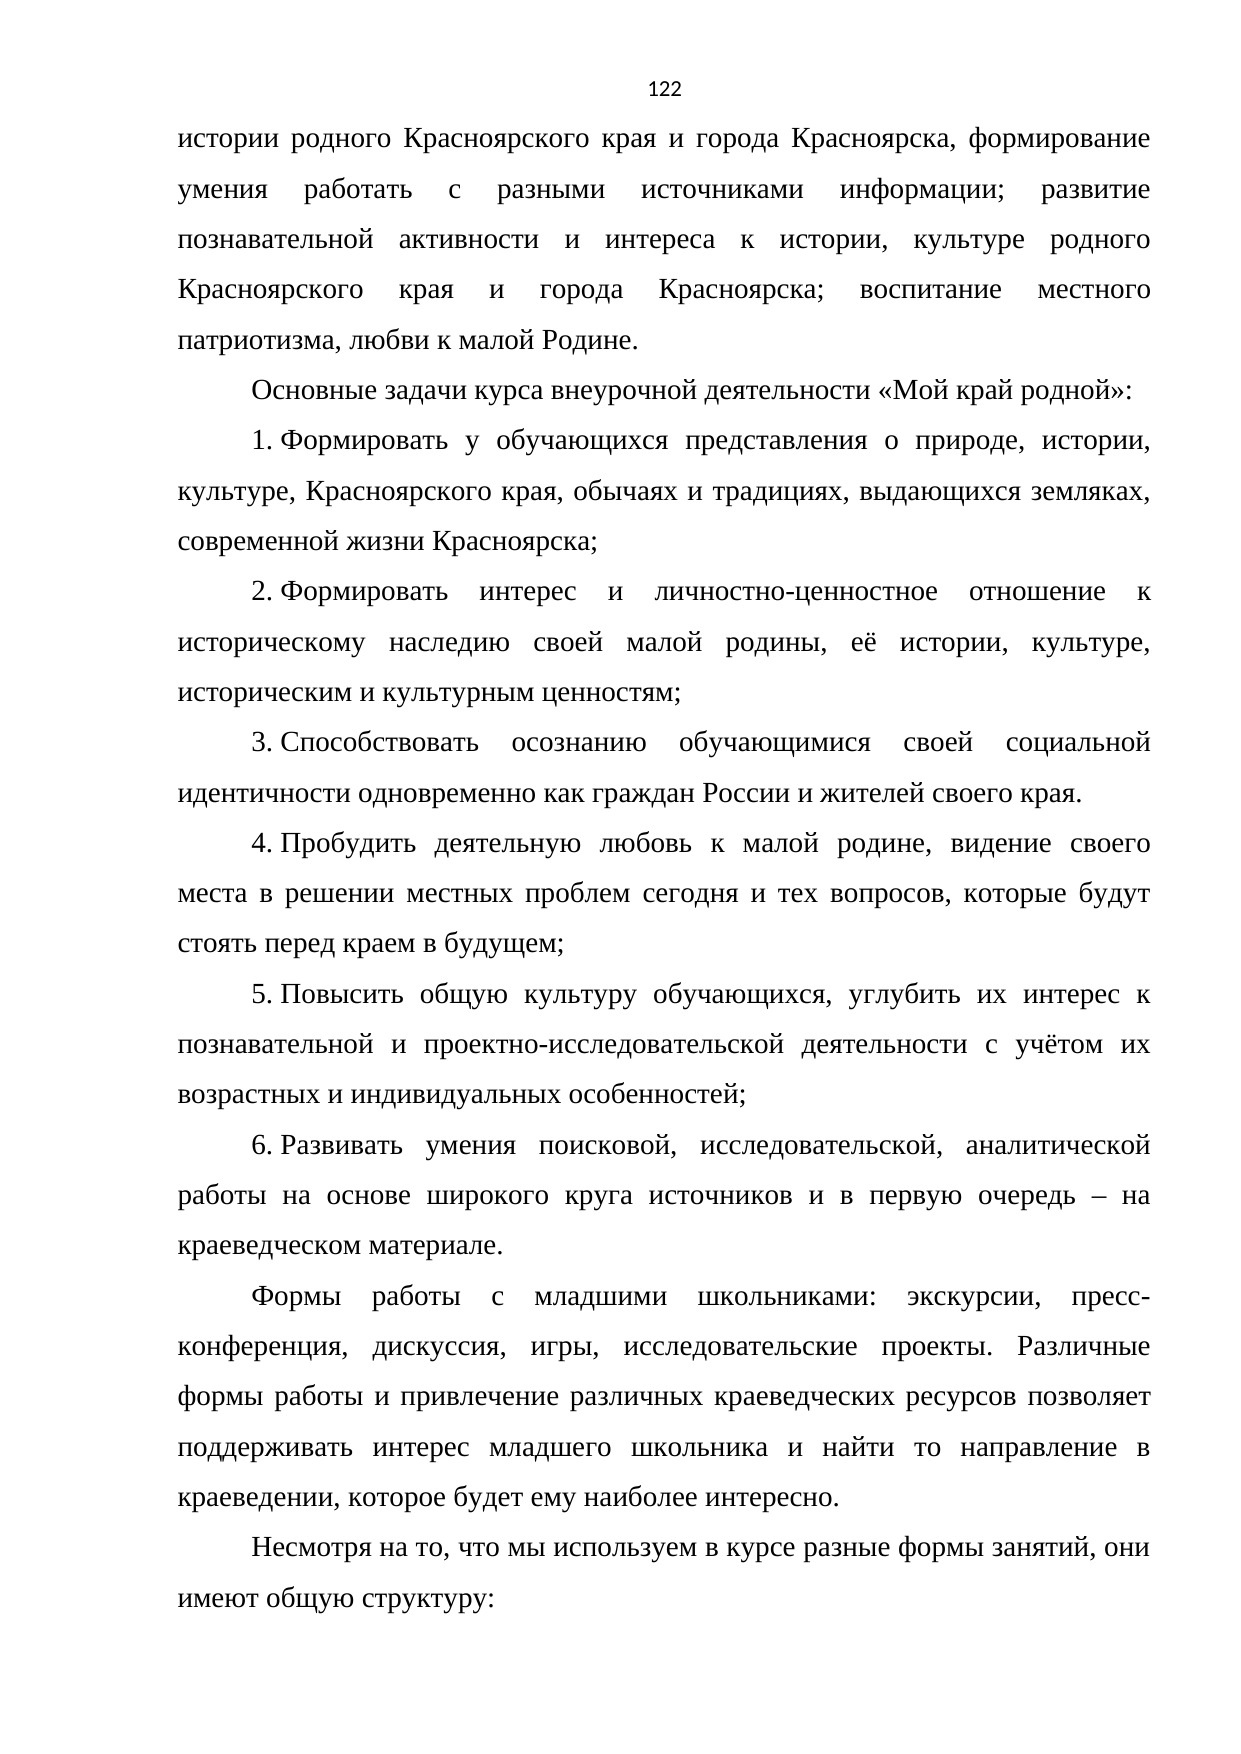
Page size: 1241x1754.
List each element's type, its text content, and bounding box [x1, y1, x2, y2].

list Повысить общую культуру обучающихся, углубить их интерес к познавательной и проектно-исследовательской деятельности с учётом их возрастных и индивидуальных особенностей; [177, 976, 1152, 1110]
list Пробудить деятельную любовь к малой родине, видение своего места в решении местных проблем сегодня и тех вопросов, которые будут стоять перед краем в будущем; [177, 825, 1152, 959]
list Развивать умения поисковой, исследовательской, аналитической работы на основе широкого круга источников и в первую очередь – на краеведческом материале. [177, 1127, 1152, 1261]
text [177, 121, 1152, 355]
text Формы работы с младшими школьниками: экскурсии, пресс-конференция, дискуссия, игры, исследовательские проекты. Различные формы работы и привлечение различных краеведческих ресурсов позволяет поддерживать интерес младшего школьника и найти то направление в краеведении, которое будет ему наиболее интересно. [177, 1278, 1152, 1513]
list Формировать у обучающихся представления о природе, истории, культуре, Красноярского края, обычаях и традициях, выдающихся земляках, современной жизни Красноярска; [177, 422, 1152, 557]
text Несмотря на то, что мы используем в курсе разные формы занятий, они имеют общую структуру: [177, 1529, 1152, 1613]
list Способствовать осознанию обучающимися своей социальной идентичности одновременно как граждан России и жителей своего края. [177, 724, 1152, 808]
text Основные задачи курса внеурочной деятельности «Мой край родной»: [177, 372, 1152, 406]
list Формировать интерес и личностно-ценностное отношение к историческому наследию своей малой родины, её истории, культуре, историческим и культурным ценностям; [177, 573, 1152, 708]
